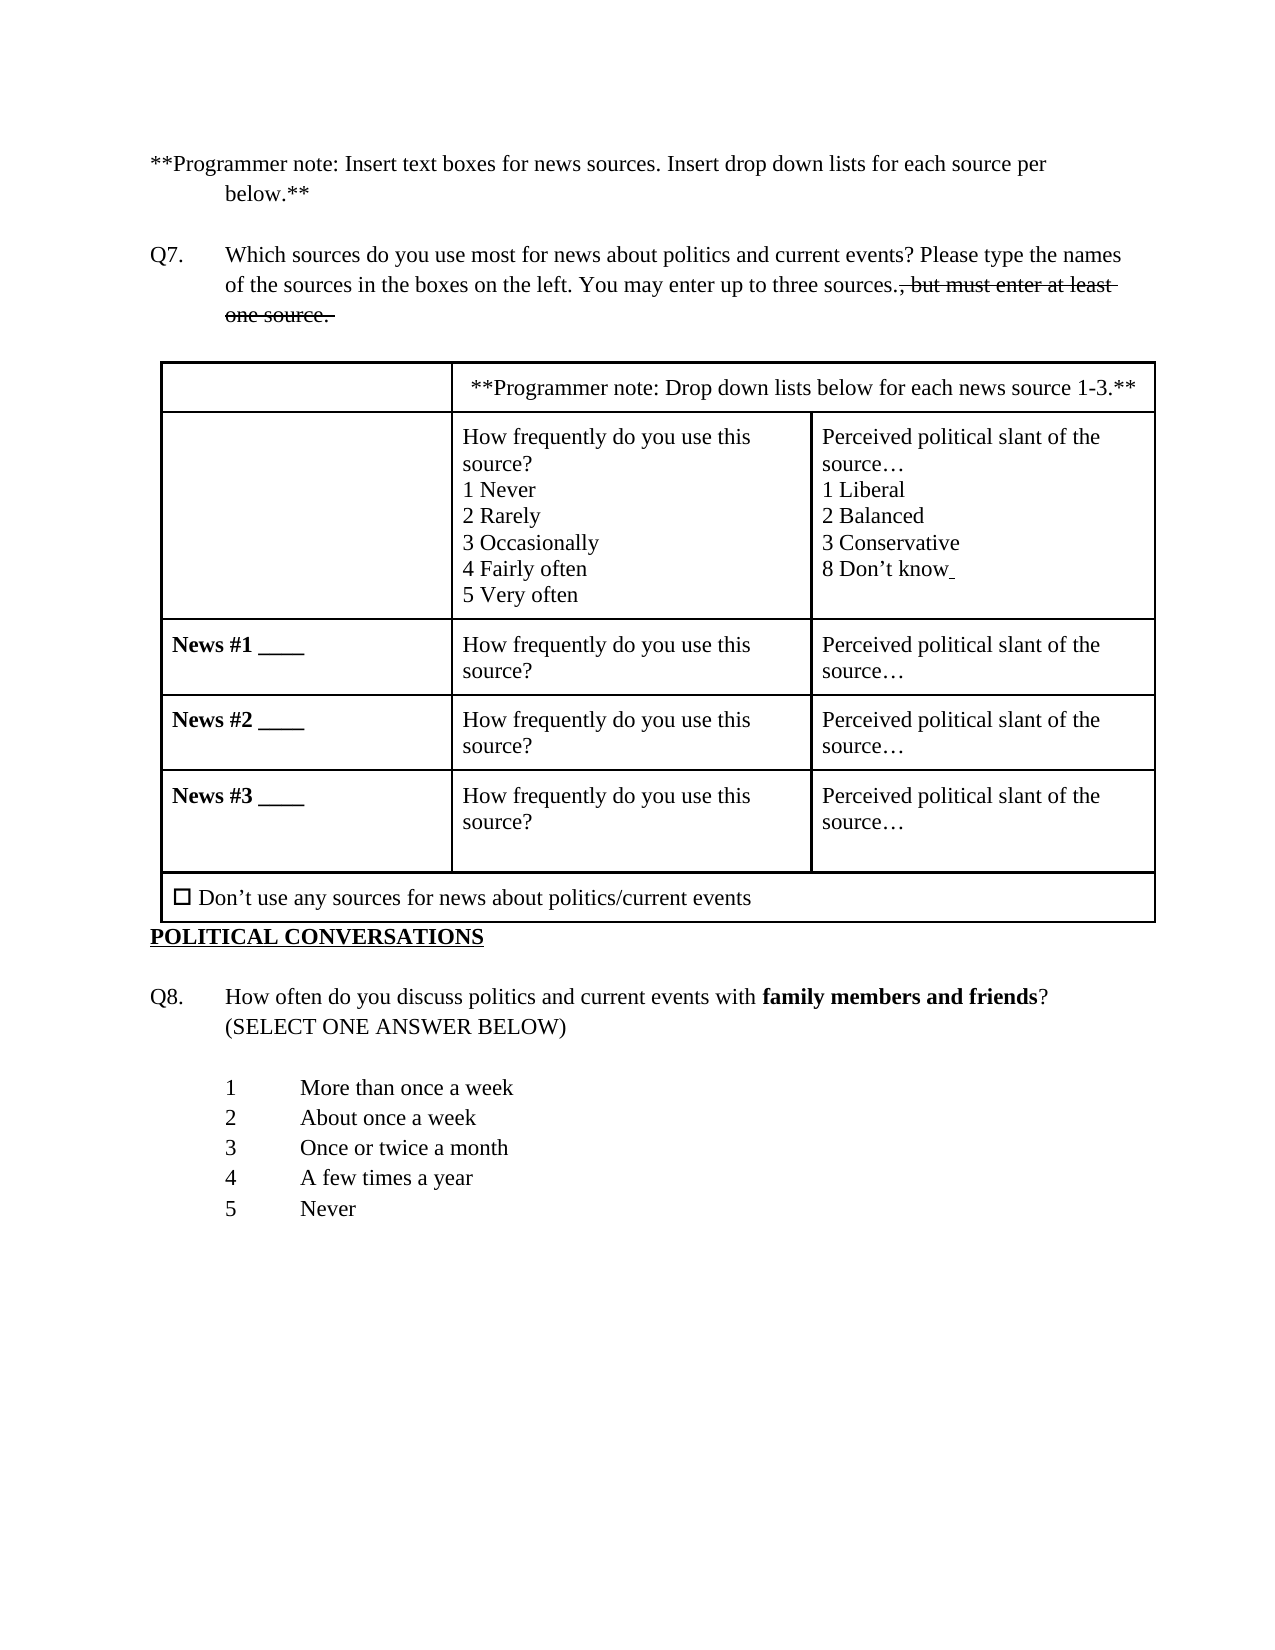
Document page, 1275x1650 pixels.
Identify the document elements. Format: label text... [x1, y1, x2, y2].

table_cell Don’t use any sources for news about politics/current events [163, 874, 1154, 921]
table_cell Perceived political slant of the source… [813, 771, 1154, 871]
table_cell Perceived political slant of the source… 1 Liberal 2 Balanced 3 Conservative 8 Don’t know [813, 413, 1154, 618]
table_cell News #3 ____ [163, 771, 451, 871]
table_cell [163, 413, 451, 618]
text **Programmer note: Insert text boxes for news sources. Insert drop down lists for each source per below.** [150, 150, 1125, 207]
text 5 Never [225, 1194, 1125, 1221]
table_cell How frequently do you use this source? [453, 771, 810, 871]
table_cell How frequently do you use this source? [453, 696, 810, 769]
table_cell Perceived political slant of the source… [813, 696, 1154, 769]
text Q7. Which sources do you use most for news about politics and current events? Please type the names of the sources in the boxes on the left. You may enter up to three sources., but must enter at least one source. [150, 241, 1125, 327]
text 4 A few times a year [225, 1164, 1125, 1191]
table_cell Perceived political slant of the source… [813, 620, 1154, 694]
table_cell How frequently do you use this source? 1 Never 2 Rarely 3 Occasionally 4 Fairly often 5 Very often [453, 413, 810, 618]
text 3 Once or twice a month [225, 1134, 1125, 1161]
text Q8. How often do you discuss politics and current events with family members and friends? (SELECT ONE ANSWER BELOW) [150, 983, 1125, 1040]
table_header **Programmer note: Drop down lists below for each news source 1-3.** [453, 364, 1154, 411]
table_header [163, 364, 451, 411]
table_cell News #2 ____ [163, 696, 451, 769]
text 2 About once a week [225, 1104, 1125, 1130]
table_cell News #1 ____ [163, 620, 451, 694]
text 1 More than once a week [150, 1074, 1125, 1100]
text POLITICAL CONVERSATIONS [150, 923, 1125, 949]
table_cell How frequently do you use this source? [453, 620, 810, 694]
